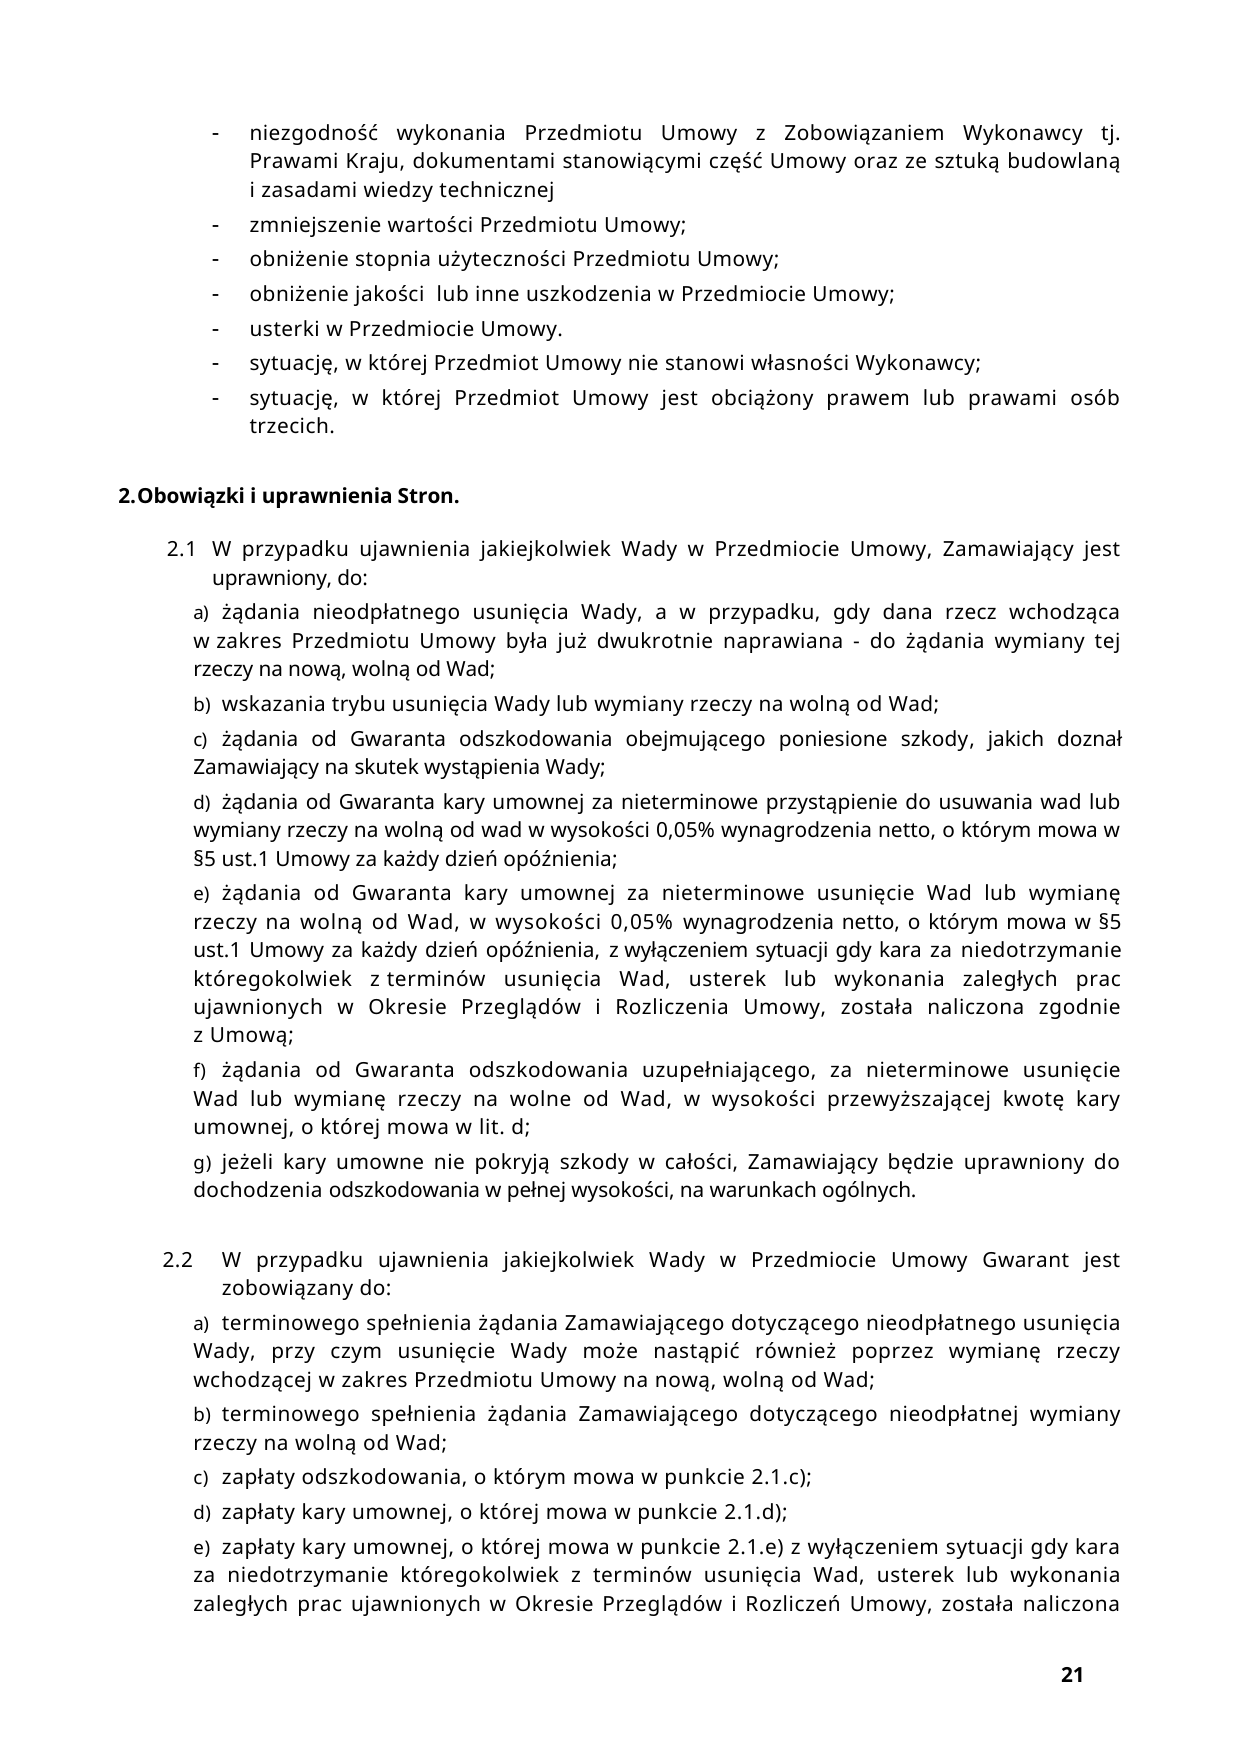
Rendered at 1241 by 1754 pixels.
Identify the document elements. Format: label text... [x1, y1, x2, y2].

list żądania od Gwaranta kary umownej za nieterminowe usunięcie Wad lub wymianę rzeczy na wolną od Wad, w wysokości 0,05% wynagrodzenia netto, o którym mowa w §5 ust.1 Umowy za każdy dzień opóźnienia, z wyłączeniem sytuacji gdy kara za niedotrzymanie któregokolwiek z terminów usunięcia Wad, usterek lub wykonania zaległych prac ujawnionych w Okresie Przeglądów i Rozliczenia Umowy, została naliczona zgodnie z Umową; [193, 878, 1122, 1049]
list terminowego spełnienia żądania Zamawiającego dotyczącego nieodpłatnej wymiany rzeczy na wolną od Wad; [193, 1399, 1122, 1456]
list usterki w Przedmiocie Umowy. [212, 314, 1122, 342]
list żądania od Gwaranta odszkodowania uzupełniającego, za nieterminowe usunięcie Wad lub wymianę rzeczy na wolne od Wad, w wysokości przewyższającej kwotę kary umownej, o której mowa w lit. d; [193, 1055, 1122, 1141]
list żądania od Gwaranta odszkodowania obejmującego poniesione szkody, jakich doznał Zamawiający na skutek wystąpienia Wady; [193, 724, 1122, 781]
list niezgodność wykonania Przedmiotu Umowy z Zobowiązaniem Wykonawcy tj. Prawami Kraju, dokumentami stanowiącymi część Umowy oraz ze sztuką budowlaną i zasadami wiedzy technicznej [212, 118, 1122, 203]
list sytuację, w której Przedmiot Umowy jest obciążony prawem lub prawami osób trzecich. [212, 383, 1122, 440]
list sytuację, w której Przedmiot Umowy nie stanowi własności Wykonawcy; [212, 348, 1122, 377]
list W przypadku ujawnienia jakiejkolwiek Wady w Przedmiocie Umowy, Zamawiający jest uprawniony, do: [167, 534, 1122, 591]
list Obowiązki i uprawnienia Stron. [118, 481, 1122, 509]
list zapłaty odszkodowania, o którym mowa w punkcie 2.1.c); [193, 1462, 1122, 1491]
list obniżenie jakości lub inne uszkodzenia w Przedmiocie Umowy; [212, 279, 1122, 307]
list żądania nieodpłatnego usunięcia Wady, a w przypadku, gdy dana rzecz wchodząca w zakres Przedmiotu Umowy była już dwukrotnie naprawiana - do żądania wymiany tej rzeczy na nową, wolną od Wad; [193, 597, 1122, 683]
list terminowego spełnienia żądania Zamawiającego dotyczącego nieodpłatnego usunięcia Wady, przy czym usunięcie Wady może nastąpić również poprzez wymianę rzeczy wchodzącej w zakres Przedmiotu Umowy na nową, wolną od Wad; [193, 1308, 1122, 1393]
list wskazania trybu usunięcia Wady lub wymiany rzeczy na wolną od Wad; [193, 689, 1122, 717]
list obniżenie stopnia użyteczności Przedmiotu Umowy; [212, 244, 1122, 273]
list żądania od Gwaranta kary umownej za nieterminowe przystąpienie do usuwania wad lub wymiany rzeczy na wolną od wad w wysokości 0,05% wynagrodzenia netto, o którym mowa w §5 ust.1 Umowy za każdy dzień opóźnienia; [193, 787, 1122, 872]
list zapłaty kary umownej, o której mowa w punkcie 2.1.d); [193, 1497, 1122, 1526]
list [193, 1532, 1122, 1617]
list jeżeli kary umowne nie pokryją szkody w całości, Zamawiający będzie uprawniony do dochodzenia odszkodowania w pełnej wysokości, na warunkach ogólnych. [193, 1147, 1122, 1204]
list zmniejszenie wartości Przedmiotu Umowy; [212, 210, 1122, 238]
list W przypadku ujawnienia jakiejkolwiek Wady w Przedmiocie Umowy Gwarant jest zobowiązany do: [162, 1245, 1122, 1302]
